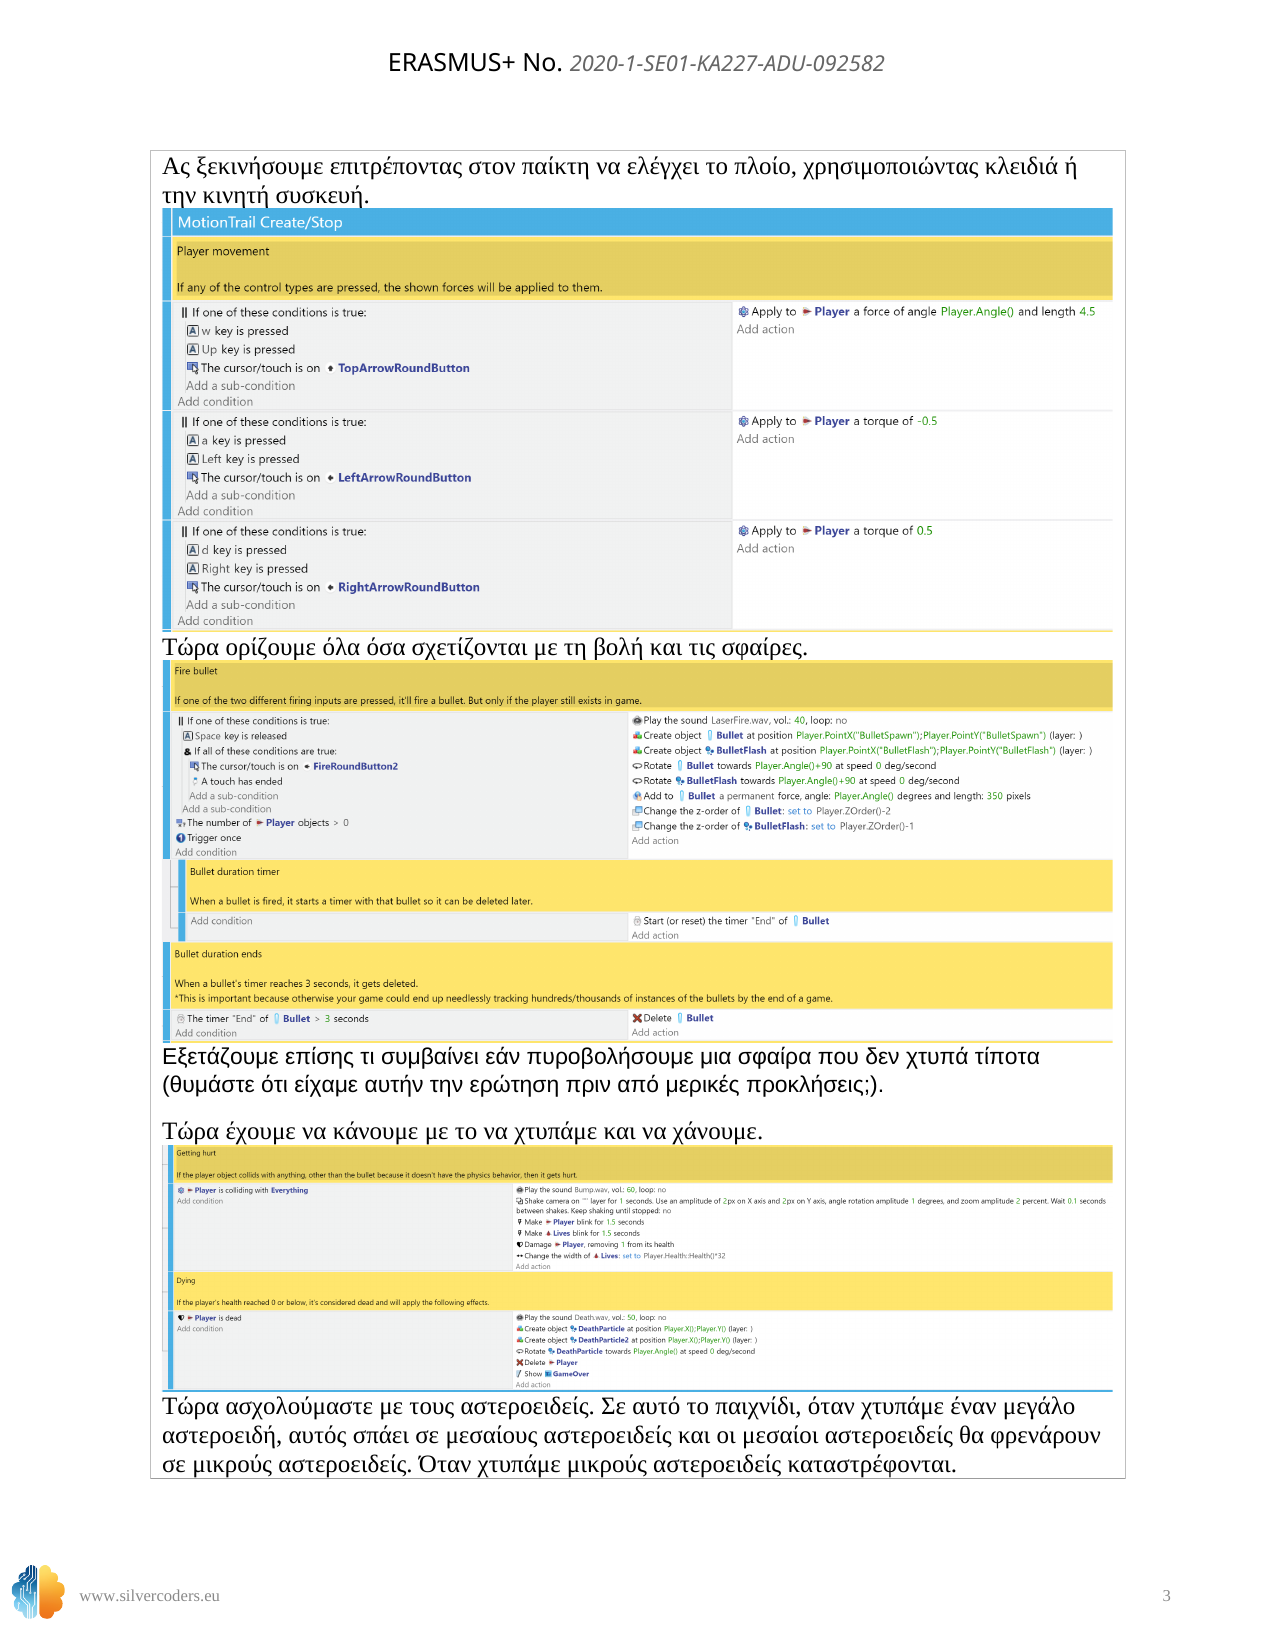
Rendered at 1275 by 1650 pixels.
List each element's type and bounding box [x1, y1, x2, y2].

picture [161, 660, 1113, 1043]
picture [161, 208, 1113, 632]
picture [11, 1565, 65, 1619]
table_cell [151, 151, 1125, 1477]
picture [161, 1145, 1113, 1392]
